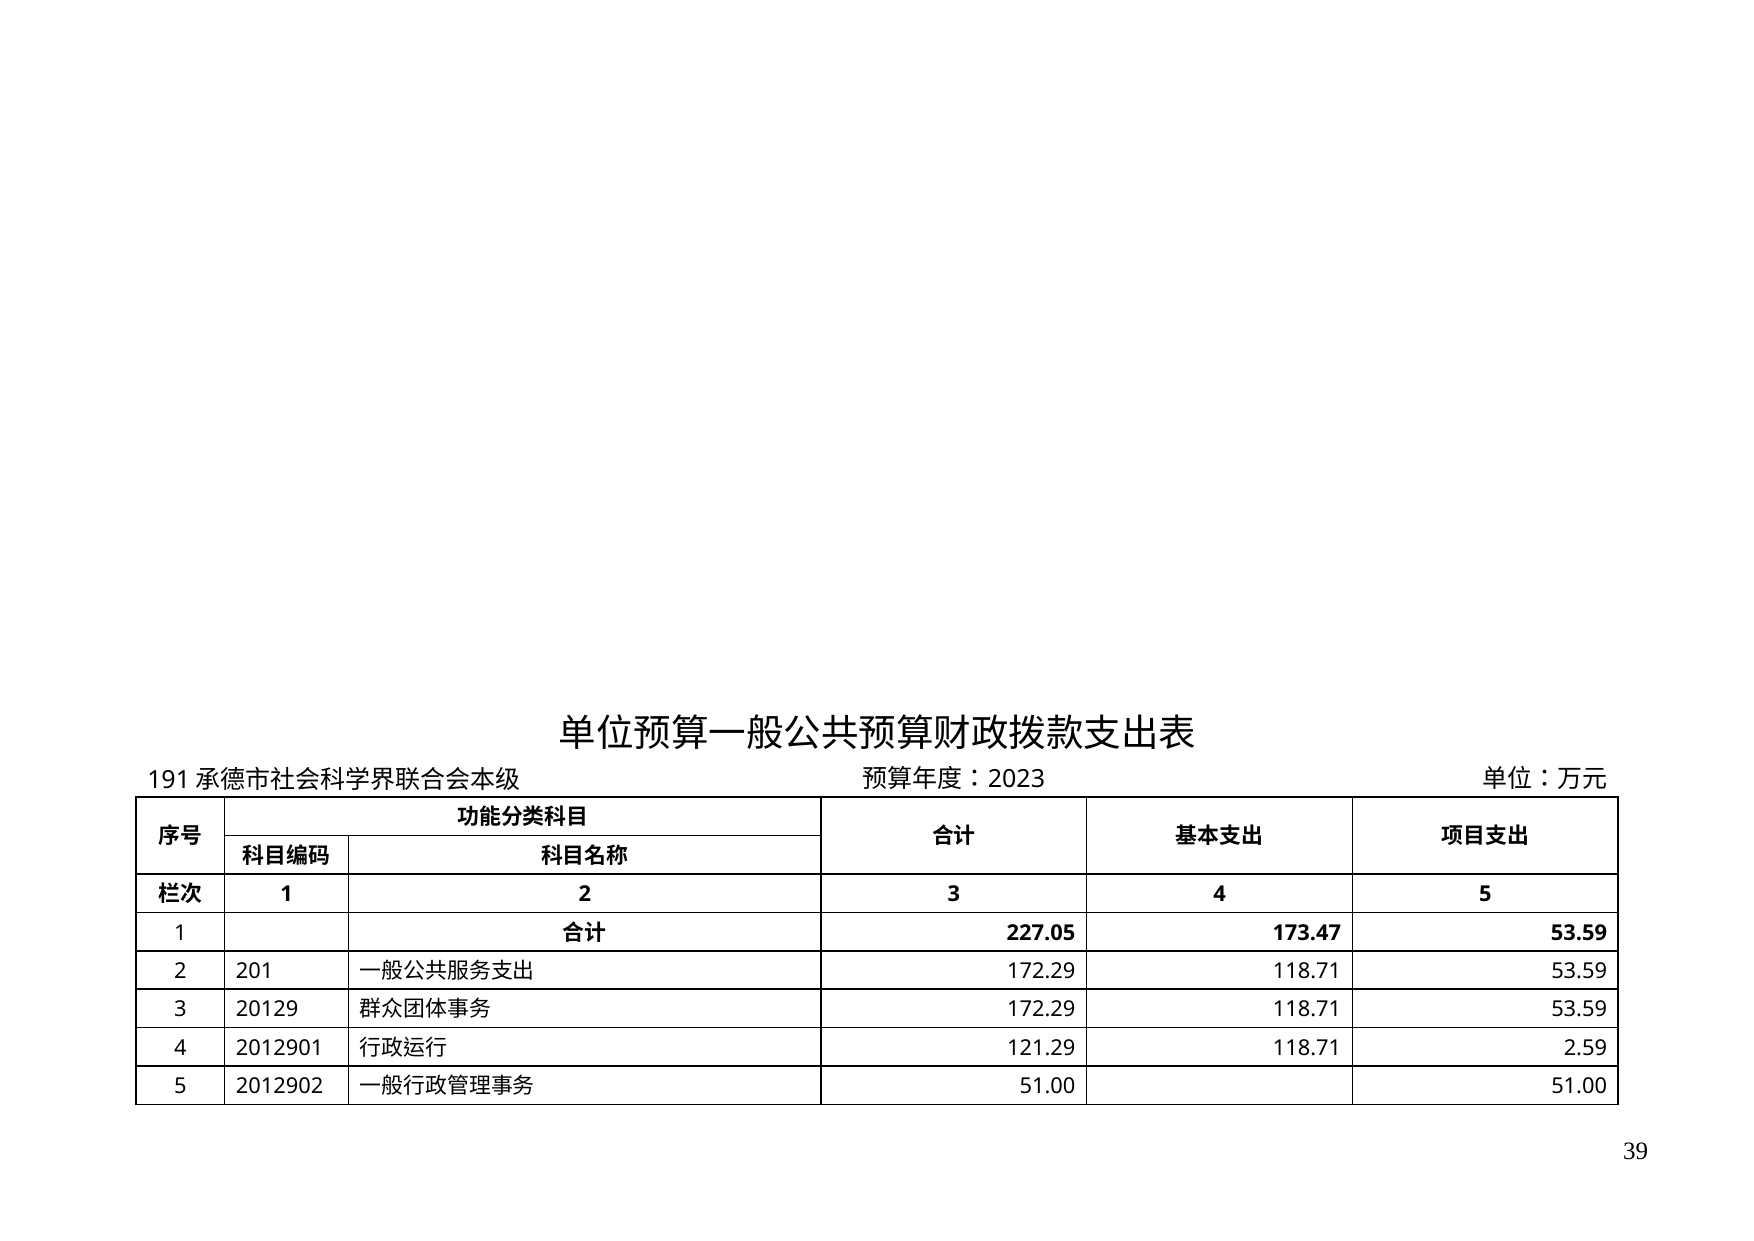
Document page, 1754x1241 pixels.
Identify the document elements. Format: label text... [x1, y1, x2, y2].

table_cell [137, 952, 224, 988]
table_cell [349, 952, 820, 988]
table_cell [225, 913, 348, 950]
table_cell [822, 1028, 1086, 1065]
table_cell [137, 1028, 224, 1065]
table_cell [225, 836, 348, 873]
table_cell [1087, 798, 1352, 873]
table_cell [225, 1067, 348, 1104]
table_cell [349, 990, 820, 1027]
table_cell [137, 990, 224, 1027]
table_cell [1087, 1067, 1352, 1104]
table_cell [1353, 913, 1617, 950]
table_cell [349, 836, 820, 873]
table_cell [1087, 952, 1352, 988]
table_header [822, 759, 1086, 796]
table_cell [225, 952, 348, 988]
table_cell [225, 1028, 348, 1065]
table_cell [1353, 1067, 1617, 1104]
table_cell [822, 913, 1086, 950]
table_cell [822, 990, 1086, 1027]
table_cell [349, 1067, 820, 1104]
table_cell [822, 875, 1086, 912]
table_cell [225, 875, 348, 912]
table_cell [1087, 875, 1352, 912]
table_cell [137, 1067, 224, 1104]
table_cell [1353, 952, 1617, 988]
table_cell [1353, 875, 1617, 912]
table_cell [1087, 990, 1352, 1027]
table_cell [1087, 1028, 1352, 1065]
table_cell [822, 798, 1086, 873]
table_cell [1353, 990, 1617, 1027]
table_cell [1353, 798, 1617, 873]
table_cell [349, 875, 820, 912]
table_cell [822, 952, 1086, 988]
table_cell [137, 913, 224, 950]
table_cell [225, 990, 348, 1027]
text 单位预算一般公共预算财政拨款支出表 [106, 703, 1648, 758]
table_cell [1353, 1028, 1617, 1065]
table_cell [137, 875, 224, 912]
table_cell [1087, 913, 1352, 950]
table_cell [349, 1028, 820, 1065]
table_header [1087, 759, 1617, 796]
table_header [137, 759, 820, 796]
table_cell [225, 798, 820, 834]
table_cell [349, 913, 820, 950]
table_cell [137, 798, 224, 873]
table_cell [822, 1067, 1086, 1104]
